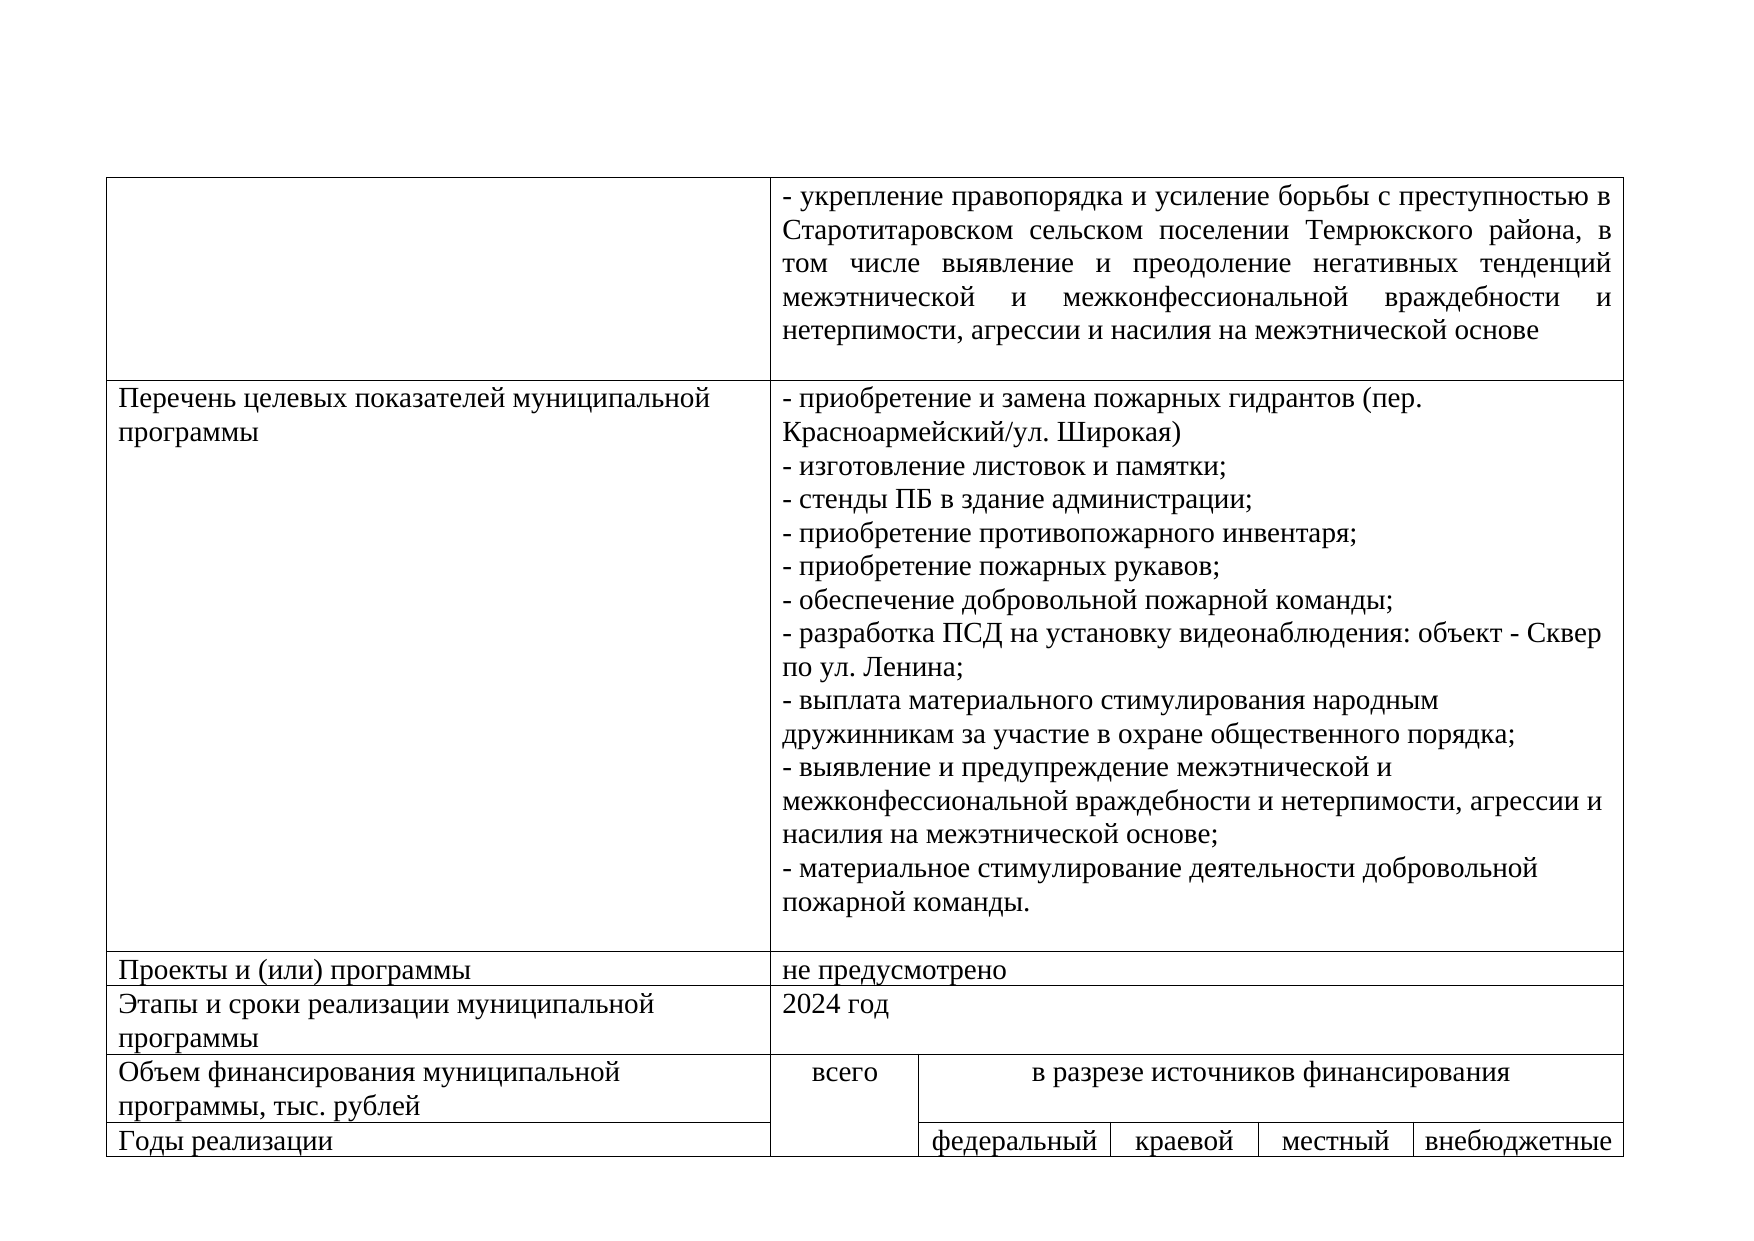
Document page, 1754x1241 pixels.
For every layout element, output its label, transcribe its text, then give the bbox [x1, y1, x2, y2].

table_cell в разрезе источников финансирования [919, 1055, 1623, 1122]
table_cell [1414, 1123, 1623, 1156]
table_cell - приобретение и замена пожарных гидрантов (пер. Красноармейский/ул. Широкая) - изготовление листовок и памятки; - стенды ПБ в здание администрации; - приобретение противопожарного инвентаря; - приобретение пожарных рукавов; - обеспечение добровольной пожарной команды; - разработка ПСД на установку видеонаблюдения: объект - Сквер по ул. Ленина; - выплата материального стимулирования народным дружинникам за участие в охране общественного порядка; - выявление и предупреждение межэтнической и межконфессиональной враждебности и нетерпимости, агрессии и насилия на межэтнической основе; - материальное стимулирование деятельности добровольной пожарной команды. [771, 381, 1623, 951]
table_cell Годы реализации [107, 1123, 770, 1156]
table_cell Объем финансирования муниципальной программы, тыс. рублей [107, 1055, 770, 1122]
table_cell краевой бюджет [1111, 1123, 1258, 1156]
table_cell не предусмотрено [771, 952, 1623, 985]
table_cell Этапы и сроки реализации муниципальной программы [107, 986, 770, 1053]
table_cell Проекты и (или) программы [107, 952, 770, 985]
table_cell всего [771, 1055, 918, 1156]
table_cell местный бюджет [1259, 1123, 1413, 1156]
table_cell федеральный бюджет [919, 1123, 1110, 1156]
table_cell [107, 178, 770, 379]
table_cell Перечень целевых показателей муниципальной программы [107, 381, 770, 951]
table_cell 2024 год [771, 986, 1623, 1053]
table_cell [771, 178, 1623, 379]
